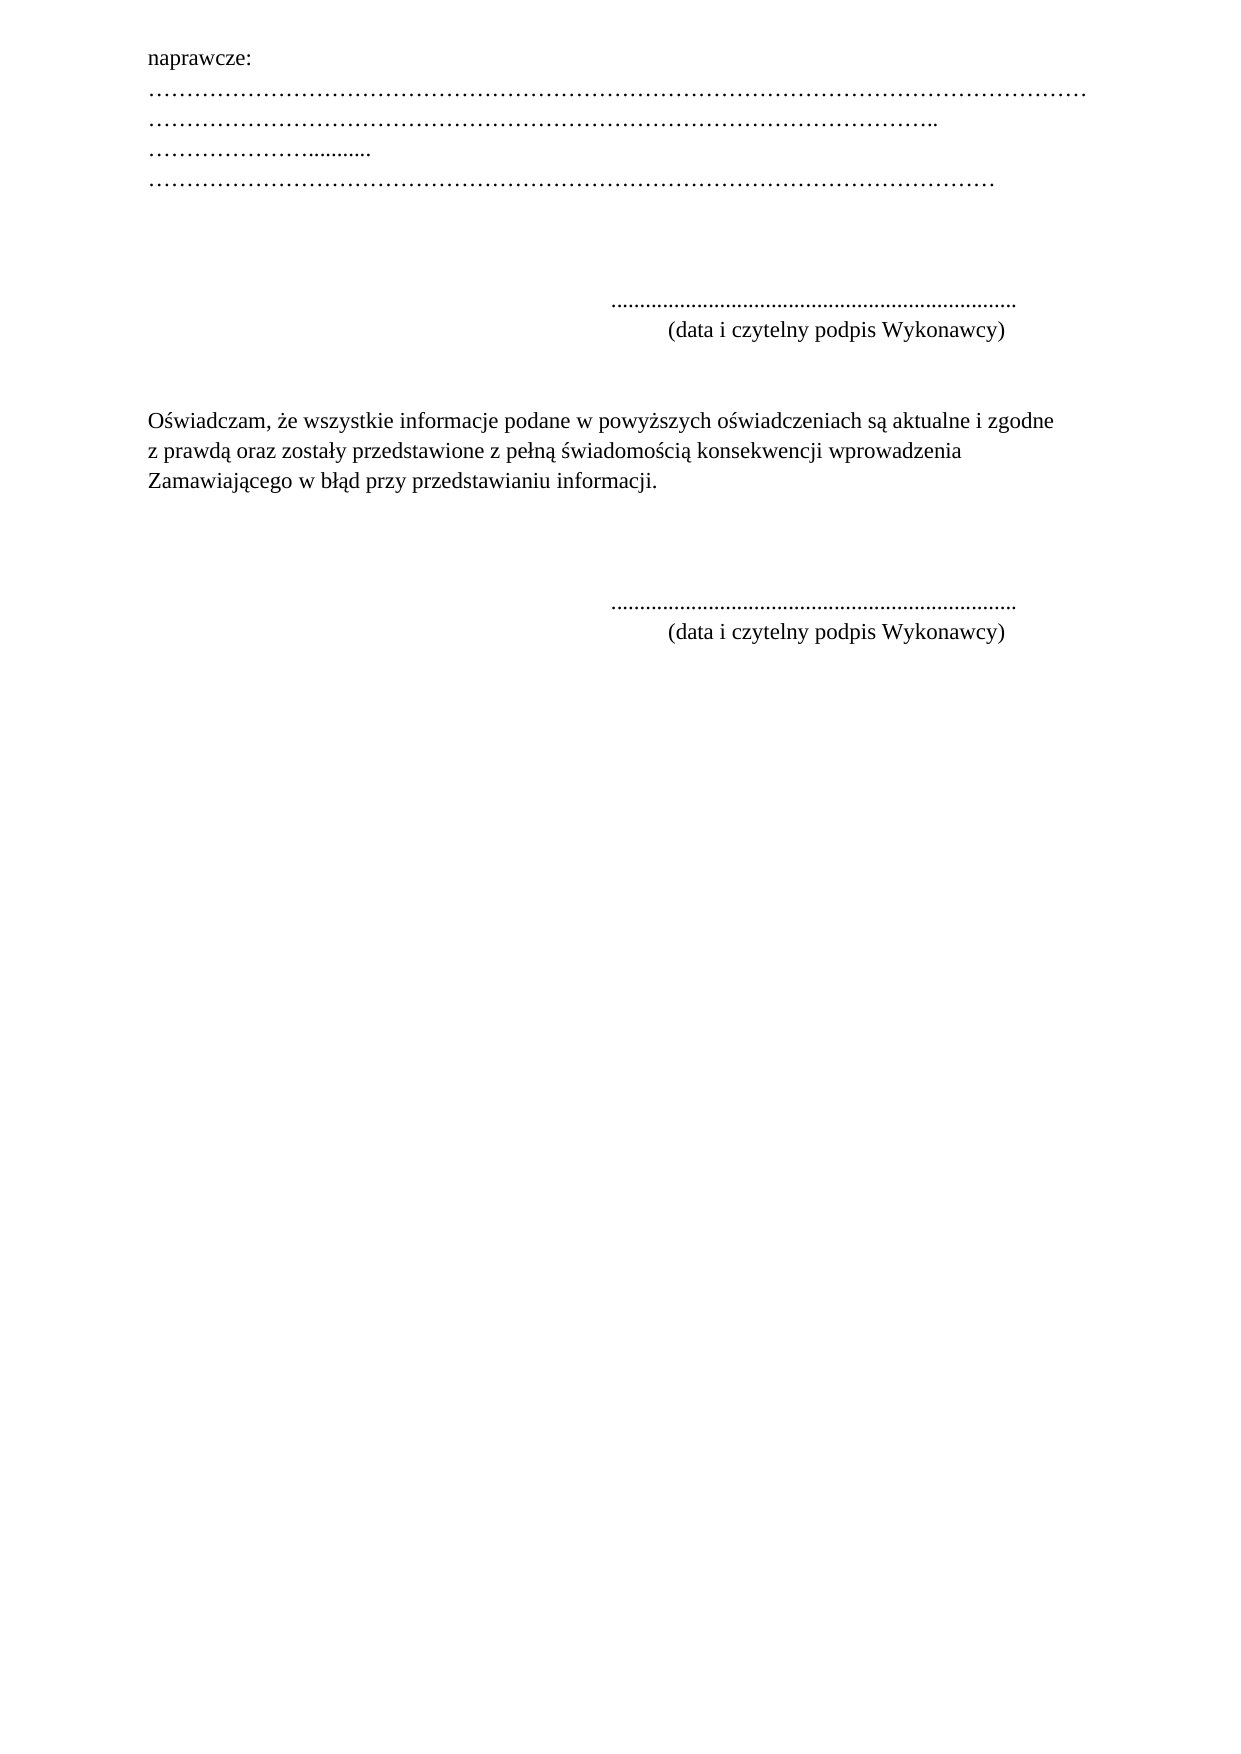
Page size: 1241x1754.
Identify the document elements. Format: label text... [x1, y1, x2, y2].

text Oświadczam, że wszystkie informacje podane w powyższych oświadczeniach są aktualne i zgodne [148, 407, 1093, 433]
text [148, 44, 1093, 101]
text ....................................................................... [148, 286, 1093, 312]
text (data i czytelny podpis Wykonawcy) [148, 618, 1093, 645]
text z prawdą oraz zostały przedstawione z pełną świadomością konsekwencji wprowadzenia Zamawiającego w błąd przy przedstawianiu informacji. [148, 437, 1093, 494]
text ....................................................................... [148, 588, 1093, 614]
text …………………………………………………………………………………………..…………………...........………………………………………………………………………………………………… [148, 105, 1093, 192]
text (data i czytelny podpis Wykonawcy) [148, 316, 1093, 343]
